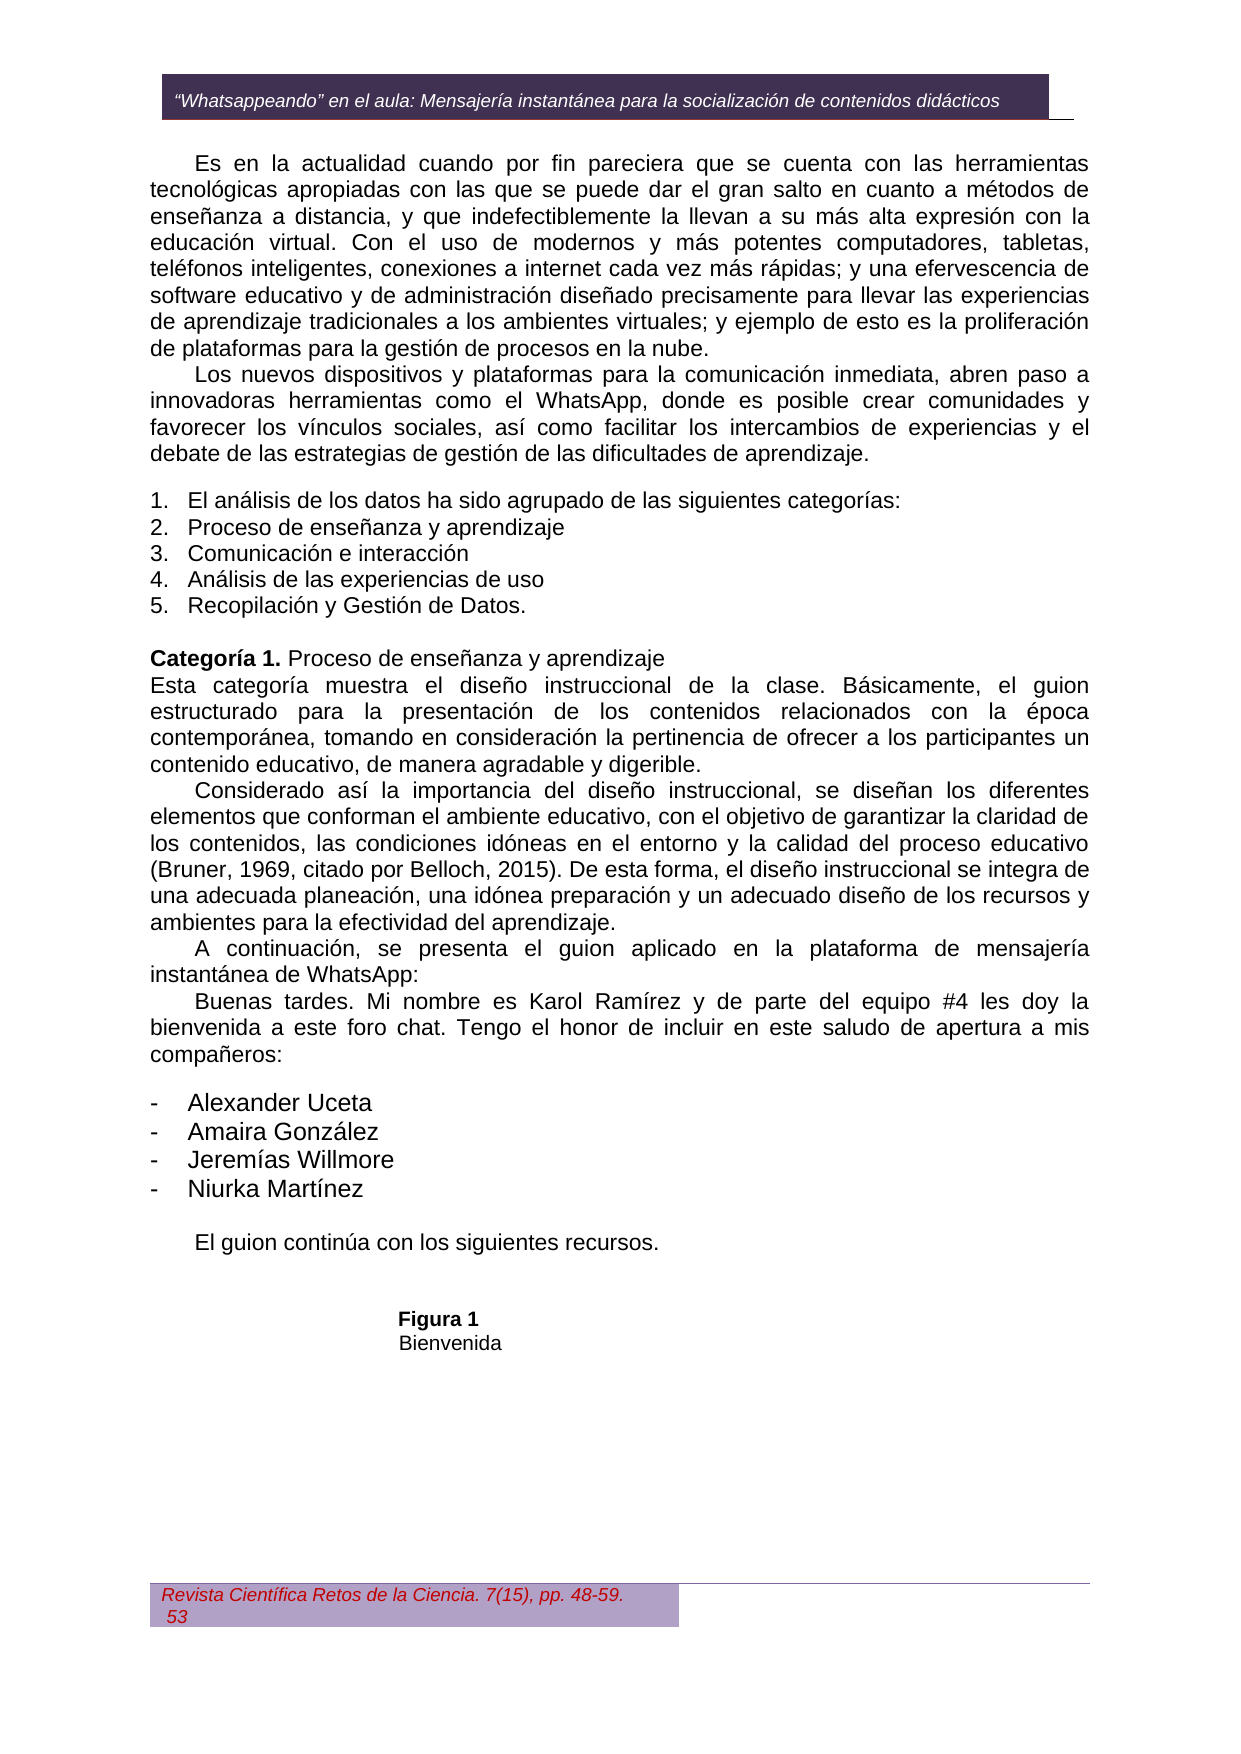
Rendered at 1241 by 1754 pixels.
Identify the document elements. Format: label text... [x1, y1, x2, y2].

list Proceso de enseñanza y aprendizaje [150, 513, 1090, 540]
text Es en la actualidad cuando por fin pareciera que se cuenta con las herramientas tecnológicas apropiadas con las que se puede dar el gran salto en cuanto a métodos de enseñanza a distancia, y que indefectiblemente la llevan a su más alta expresión con la educación virtual. Con el uso de modernos y más potentes computadores, tabletas, teléfonos inteligentes, conexiones a internet cada vez más rápidas; y una efervescencia de software educativo y de administración diseñado precisamente para llevar las experiencias de aprendizaje tradicionales a los ambientes virtuales; y ejemplo de esto es la proliferación de plataformas para la gestión de procesos en la nube. [150, 150, 1090, 361]
list Amaira González [150, 1116, 1090, 1145]
list Comunicación e interacción [150, 540, 1090, 566]
list Niurka Martínez [150, 1174, 1090, 1203]
list Alexander Uceta [150, 1088, 1090, 1116]
text El guion continúa con los siguientes recursos. [150, 1229, 1090, 1255]
text Considerado así la importancia del diseño instruccional, se diseñan los diferentes elementos que conforman el ambiente educativo, con el objetivo de garantizar la claridad de los contenidos, las condiciones idóneas en el entorno y la calidad del proceso educativo (Bruner, 1969, citado por Belloch, 2015). De esta forma, el diseño instruccional se integra de una adecuada planeación, una idónea preparación y un adecuado diseño de los recursos y ambientes para la efectividad del aprendizaje. [150, 777, 1090, 935]
text Esta categoría muestra el diseño instruccional de la clase. Básicamente, el guion estructurado para la presentación de los contenidos relacionados con la época contemporánea, tomando en consideración la pertinencia de ofrecer a los participantes un contenido educativo, de manera agradable y digerible. [150, 672, 1090, 777]
list El análisis de los datos ha sido agrupado de las siguientes categorías: [150, 487, 1090, 513]
text Buenas tardes. Mi nombre es Karol Ramírez y de parte del equipo #4 les doy la bienvenida a este foro chat. Tengo el honor de incluir en este saludo de apertura a mis compañeros: [150, 988, 1090, 1067]
text Figura 1 [150, 1307, 1051, 1331]
list Recopilación y Gestión de Datos. [150, 592, 1090, 619]
text Categoría 1. Proceso de enseñanza y aprendizaje [150, 645, 1090, 672]
text A continuación, se presenta el guion aplicado en la plataforma de mensajería instantánea de WhatsApp: [150, 935, 1090, 988]
list Jeremías Willmore [150, 1145, 1090, 1174]
text Los nuevos dispositivos y plataformas para la comunicación inmediata, abren paso a innovadoras herramientas como el WhatsApp, donde es posible crear comunidades y favorecer los vínculos sociales, así como facilitar los intercambios de experiencias y el debate de las estrategias de gestión de las dificultades de aprendizaje. [150, 361, 1090, 466]
text Bienvenida [150, 1331, 1051, 1355]
list Análisis de las experiencias de uso [150, 566, 1090, 592]
